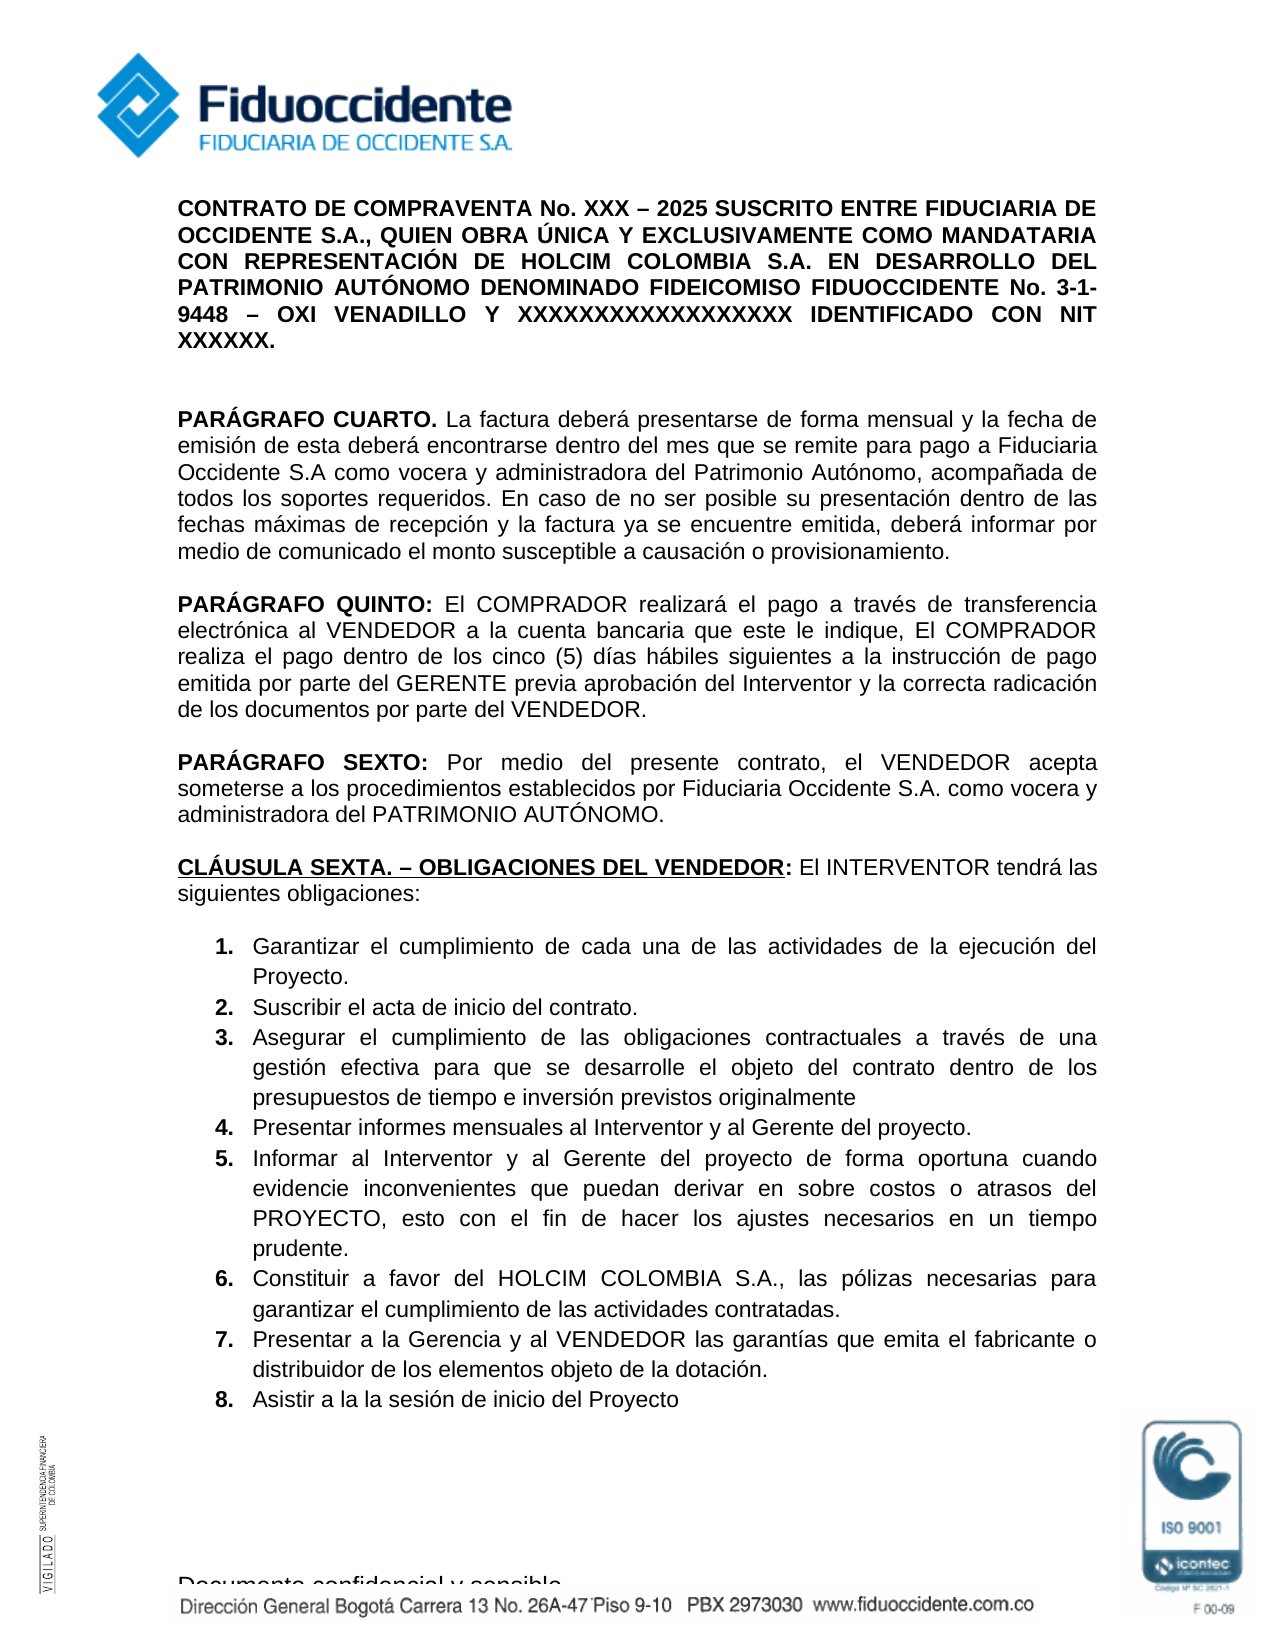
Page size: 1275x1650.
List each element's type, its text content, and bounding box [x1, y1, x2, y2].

text CLÁUSULA SEXTA. – OBLIGACIONES DEL VENDEDOR: El INTERVENTOR tendrá las siguientes obligaciones: [177, 854, 1098, 907]
text PARÁGRAFO QUINTO: El COMPRADOR realizará el pago a través de transferencia electrónica al VENDEDOR a la cuenta bancaria que este le indique, El COMPRADOR realiza el pago dentro de los cinco (5) días hábiles siguientes a la instrucción de pago emitida por parte del GERENTE previa aprobación del Interventor y la correcta radicación de los documentos por parte del VENDEDOR. [177, 591, 1098, 722]
list Constituir a favor del HOLCIM COLOMBIA S.A., las pólizas necesarias para garantizar el cumplimiento de las actividades contratadas. [215, 1265, 1098, 1322]
list Presentar informes mensuales al Interventor y al Gerente del proyecto. [215, 1114, 1098, 1141]
text PARÁGRAFO SEXTO: Por medio del presente contrato, el VENDEDOR acepta someterse a los procedimientos establecidos por Fiduciaria Occidente S.A. como vocera y administradora del PATRIMONIO AUTÓNOMO. [177, 749, 1098, 828]
picture [39, 1436, 55, 1594]
list Asegurar el cumplimiento de las obligaciones contractuales a través de una gestión efectiva para que se desarrolle el objeto del contrato dentro de los presupuestos de tiempo e inversión previstos originalmente [215, 1024, 1098, 1111]
list Garantizar el cumplimiento de cada una de las actividades de la ejecución del Proyecto. [215, 933, 1098, 990]
picture [169, 1584, 1038, 1626]
list Suscribir el acta de inicio del contrato. [215, 993, 1098, 1020]
picture [88, 29, 552, 196]
text PARÁGRAFO CUARTO. La factura deberá presentarse de forma mensual y la fecha de emisión de esta deberá encontrarse dentro del mes que se remite para pago a Fiduciaria Occidente S.A como vocera y administradora del Patrimonio Autónomo, acompañada de todos los soportes requeridos. En caso de no ser posible su presentación dentro de las fechas máximas de recepción y la factura ya se encuentre emitida, deberá informar por medio de comunicado el monto susceptible a causación o provisionamiento. [177, 406, 1098, 564]
picture [1120, 1411, 1258, 1618]
list Informar al Interventor y al Gerente del proyecto de forma oportuna cuando evidencie inconvenientes que puedan derivar en sobre costos o atrasos del PROYECTO, esto con el fin de hacer los ajustes necesarios en un tiempo prudente. [215, 1144, 1098, 1262]
list Presentar a la Gerencia y al VENDEDOR las garantías que emita el fabricante o distribuidor de los elementos objeto de la dotación. [215, 1326, 1098, 1382]
list Asistir a la la sesión de inicio del Proyecto [215, 1386, 1098, 1413]
